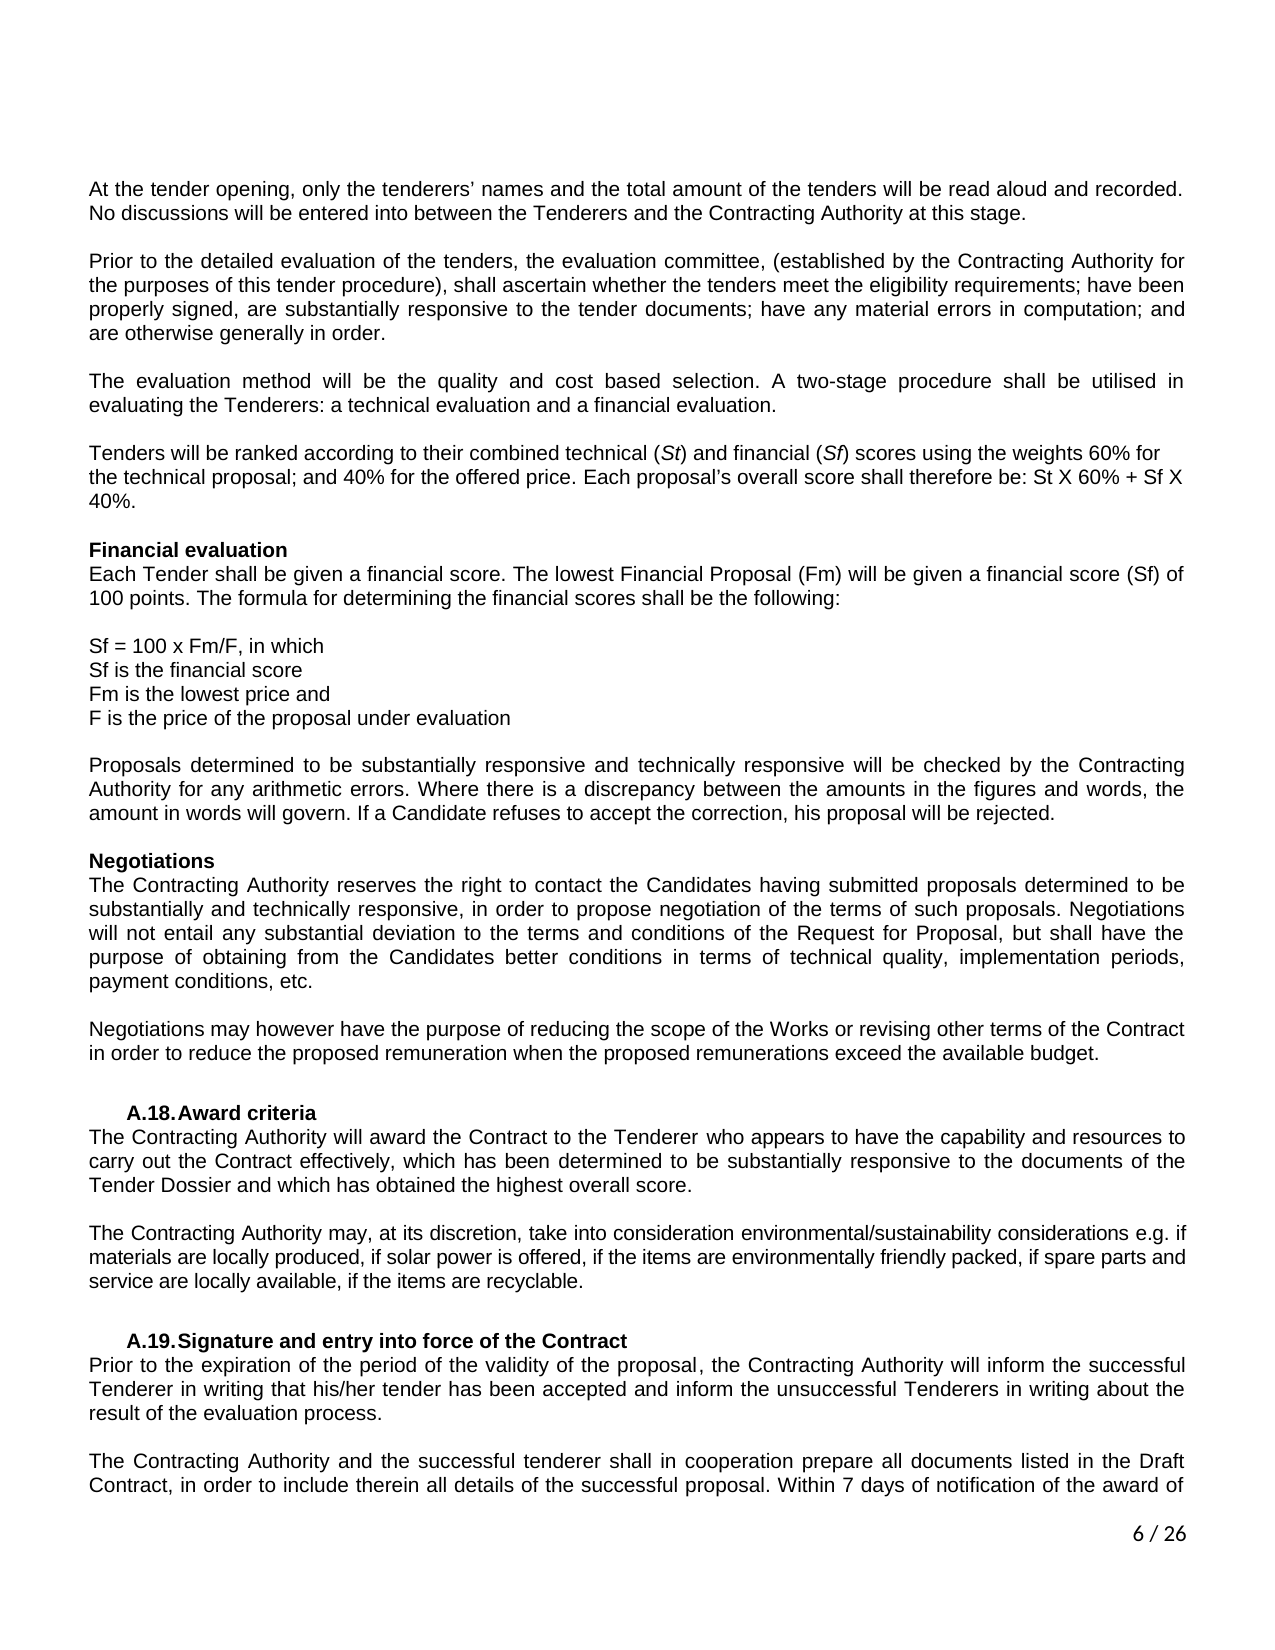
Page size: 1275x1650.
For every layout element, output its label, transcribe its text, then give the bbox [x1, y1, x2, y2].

text The Contracting Authority reserves the right to contact the Candidates having submitted proposals determined to be substantially and technically responsive, in order to propose negotiation of the terms of such proposals. Negotiations will not entail any substantial deviation to the terms and conditions of the Request for Proposal, but shall have the purpose of obtaining from the Candidates better conditions in terms of technical quality, implementation periods, payment conditions, etc. [89, 873, 1186, 993]
text Sf is the financial score [89, 657, 1186, 681]
text Negotiations may however have the purpose of reducing the scope of the Works or revising other terms of the Contract in order to reduce the proposed remuneration when the proposed remunerations exceed the available budget. [89, 1017, 1186, 1065]
text Negotiations [89, 849, 1186, 873]
text Each Tender shall be given a financial score. The lowest Financial Proposal (Fm) will be given a financial score (Sf) of 100 points. The formula for determining the financial scores shall be the following: [89, 562, 1186, 609]
text Prior to the detailed evaluation of the tenders, the evaluation committee, (established by the Contracting Authority for the purposes of this tender procedure), shall ascertain whether the tenders meet the eligibility requirements; have been properly signed, are substantially responsive to the tender documents; have any material errors in computation; and are otherwise generally in order. [89, 249, 1186, 345]
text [89, 1449, 1186, 1497]
text Fm is the lowest price and [89, 681, 1186, 705]
text The evaluation method will be the quality and cost based selection. A two-stage procedure shall be utilised in evaluating the Tenderers: a technical evaluation and a financial evaluation. [89, 369, 1186, 417]
text Sf = 100 x Fm/F, in which [89, 633, 1186, 657]
text Proposals determined to be substantially responsive and technically responsive will be checked by the Contracting Authority for any arithmetic errors. Where there is a discrepancy between the amounts in the figures and words, the amount in words will govern. If a Candidate refuses to accept the correction, his proposal will be rejected. [89, 753, 1186, 825]
subtitle Financial evaluation [89, 538, 1186, 562]
text At the tender opening, only the tenderers’ names and the total amount of the tenders will be read aloud and recorded. No discussions will be entered into between the Tenderers and the Contracting Authority at this stage. [89, 177, 1186, 225]
list Signature and entry into force of the Contract [126, 1329, 1186, 1353]
text Tenders will be ranked according to their combined technical (St) and financial (Sf) scores using the weights 60% for the technical proposal; and 40% for the offered price. Each proposal’s overall score shall therefore be: St X 60% + Sf X 40%. [89, 441, 1186, 513]
text F is the price of the proposal under evaluation [89, 705, 1186, 729]
list Award criteria [126, 1101, 1186, 1125]
text The Contracting Authority may, at its discretion, take into consideration environmental/sustainability considerations e.g. if materials are locally produced, if solar power is offered, if the items are environmentally friendly packed, if spare parts and service are locally available, if the items are recyclable. [89, 1221, 1186, 1293]
text The Contracting Authority will award the Contract to the Tenderer who appears to have the capability and resources to carry out the Contract effectively, which has been determined to be substantially responsive to the documents of the Tender Dossier and which has obtained the highest overall score. [89, 1125, 1186, 1197]
text Prior to the expiration of the period of the validity of the proposal, the Contracting Authority will inform the successful Tenderer in writing that his/her tender has been accepted and inform the unsuccessful Tenderers in writing about the result of the evaluation process. [89, 1353, 1186, 1425]
